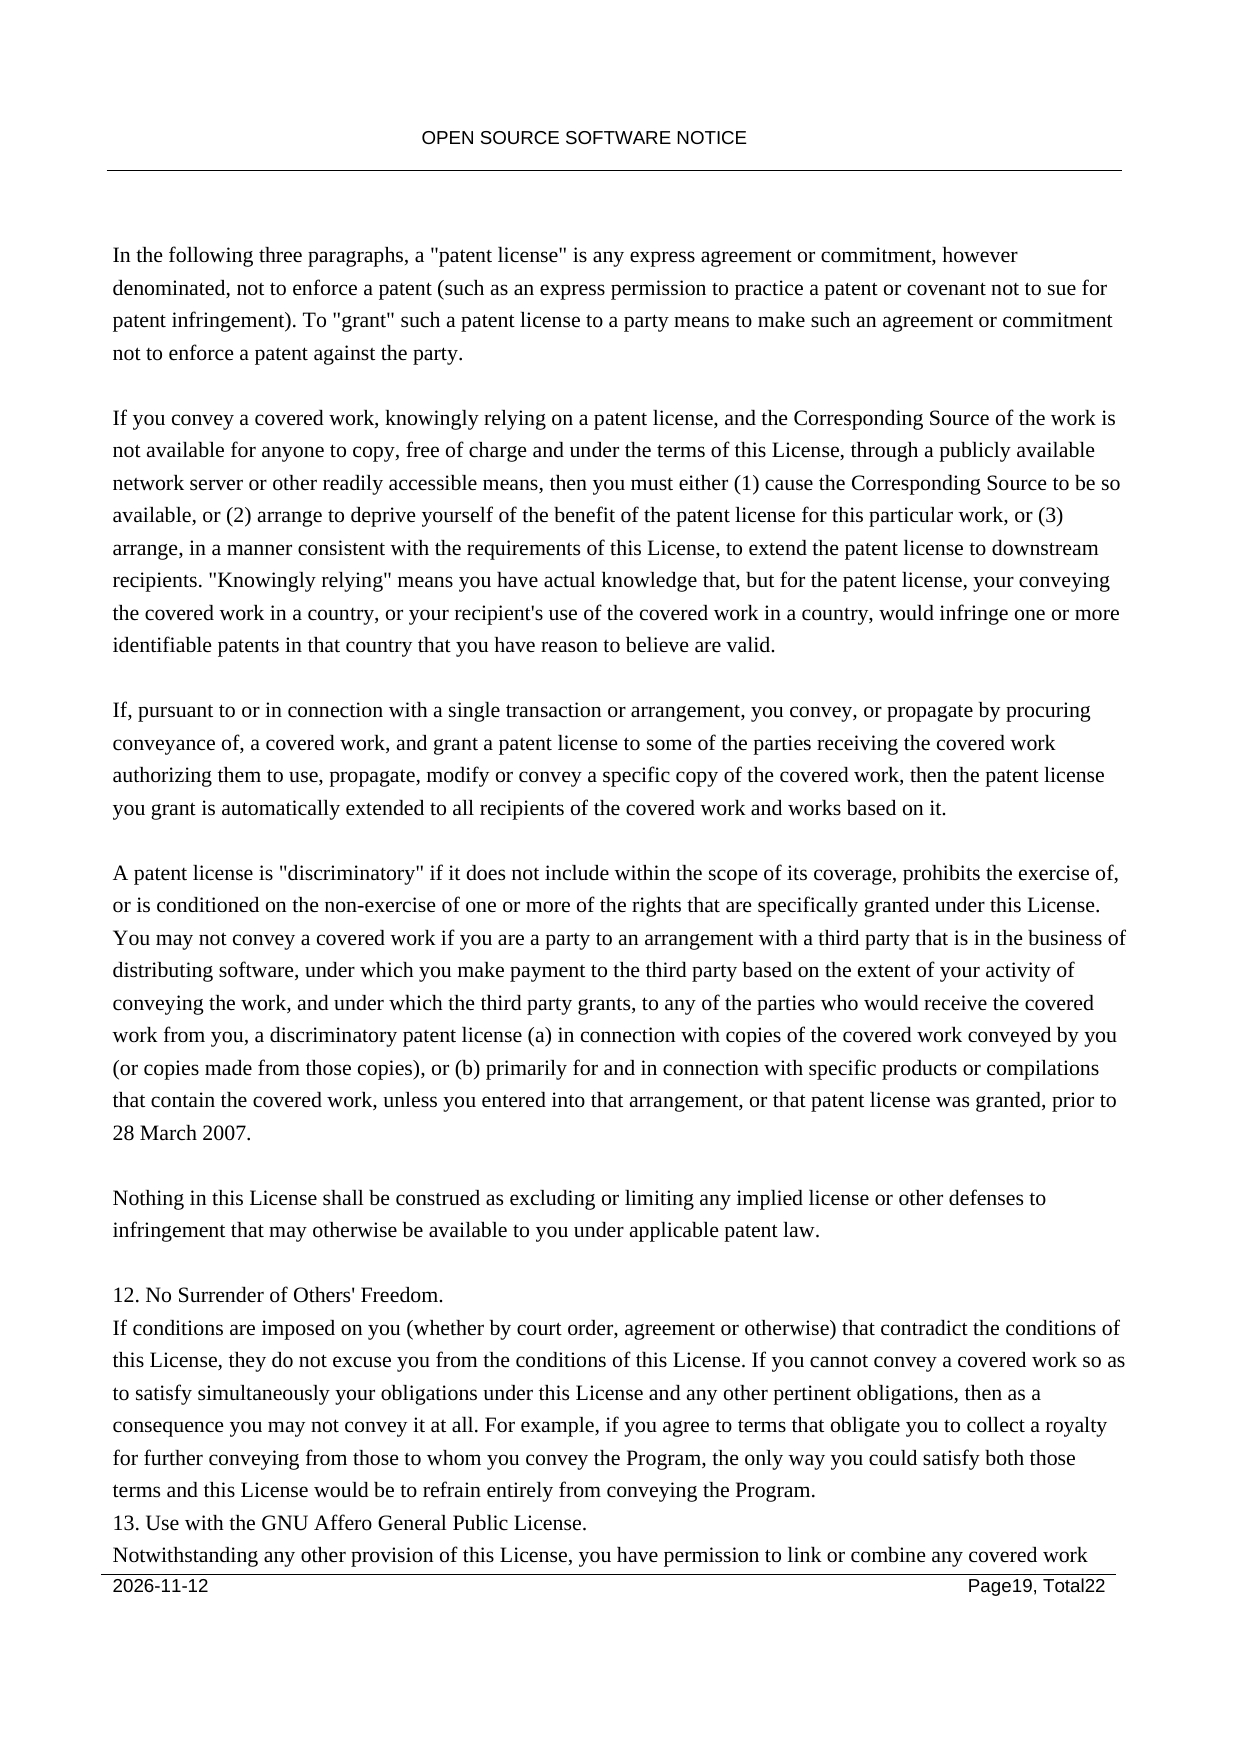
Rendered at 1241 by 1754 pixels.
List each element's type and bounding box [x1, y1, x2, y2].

text [112, 206, 1128, 1571]
